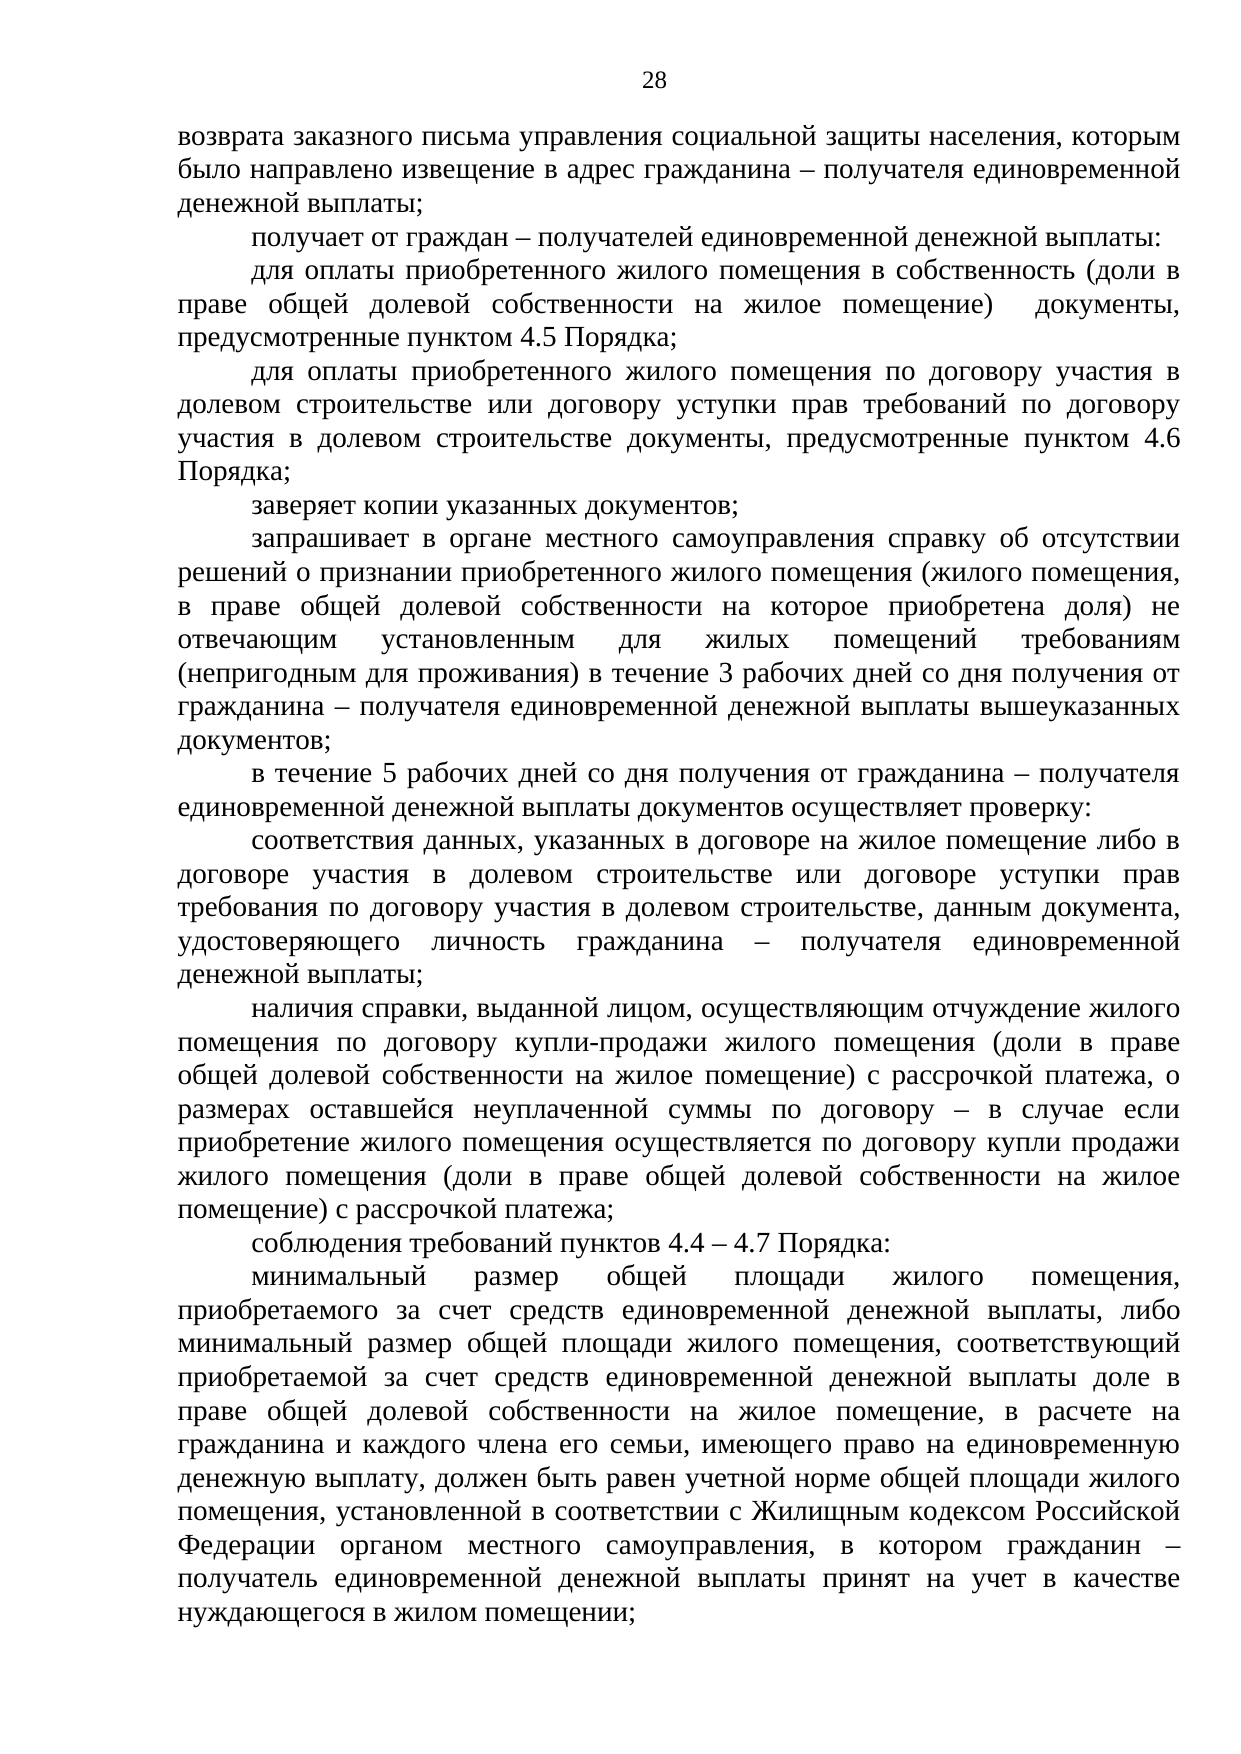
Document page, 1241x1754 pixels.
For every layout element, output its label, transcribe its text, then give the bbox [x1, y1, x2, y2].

text заверяет копии указанных документов; [177, 487, 1181, 521]
text соответствия данных, указанных в договоре на жилое помещение либо в договоре участия в долевом строительстве или договоре уступки прав требования по договору участия в долевом строительстве, данным документа, удостоверяющего личность гражданина – получателя единовременной денежной выплаты; [177, 822, 1181, 990]
text наличия справки, выданной лицом, осуществляющим отчуждение жилого помещения по договору купли-продажи жилого помещения (доли в праве общей долевой собственности на жилое помещение) с рассрочкой платежа, о размерах оставшейся неуплаченной суммы по договору – в случае если приобретение жилого помещения осуществляется по договору купли продажи жилого помещения (доли в праве общей долевой собственности на жилое помещение) с рассрочкой платежа; [177, 990, 1181, 1225]
text соблюдения требований пунктов 4.4 – 4.7 Порядка: [177, 1225, 1181, 1258]
text для оплаты приобретенного жилого помещения по договору участия в долевом строительстве или договору уступки прав требований по договору участия в долевом строительстве документы, предусмотренные пунктом 4.6 Порядка; [177, 353, 1181, 487]
text минимальный размер общей площади жилого помещения, приобретаемого за счет средств единовременной денежной выплаты, либо минимальный размер общей площади жилого помещения, соответствующий приобретаемой за счет средств единовременной денежной выплаты доле в праве общей долевой собственности на жилое помещение, в расчете на гражданина и каждого члена его семьи, имеющего право на единовременную денежную выплату, должен быть равен учетной норме общей площади жилого помещения, установленной в соответствии с Жилищным кодексом Российской Федерации органом местного самоуправления, в котором гражданин – получатель единовременной денежной выплаты принят на учет в качестве нуждающегося в жилом помещении; [177, 1258, 1181, 1627]
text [177, 118, 1181, 219]
text запрашивает в органе местного самоуправления справку об отсутствии решений о признании приобретенного жилого помещения (жилого помещения, в праве общей долевой собственности на которое приобретена доля) не отвечающим установленным для жилых помещений требованиям (непригодным для проживания) в течение 3 рабочих дней со дня получения от гражданина – получателя единовременной денежной выплаты вышеуказанных документов; [177, 521, 1181, 755]
text для оплаты приобретенного жилого помещения в собственность (доли в праве общей долевой собственности на жилое помещение) документы, предусмотренные пунктом 4.5 Порядка; [177, 252, 1181, 353]
text получает от граждан – получателей единовременной денежной выплаты: [177, 219, 1181, 252]
text в течение 5 рабочих дней со дня получения от гражданина – получателя единовременной денежной выплаты документов осуществляет проверку: [177, 755, 1181, 822]
